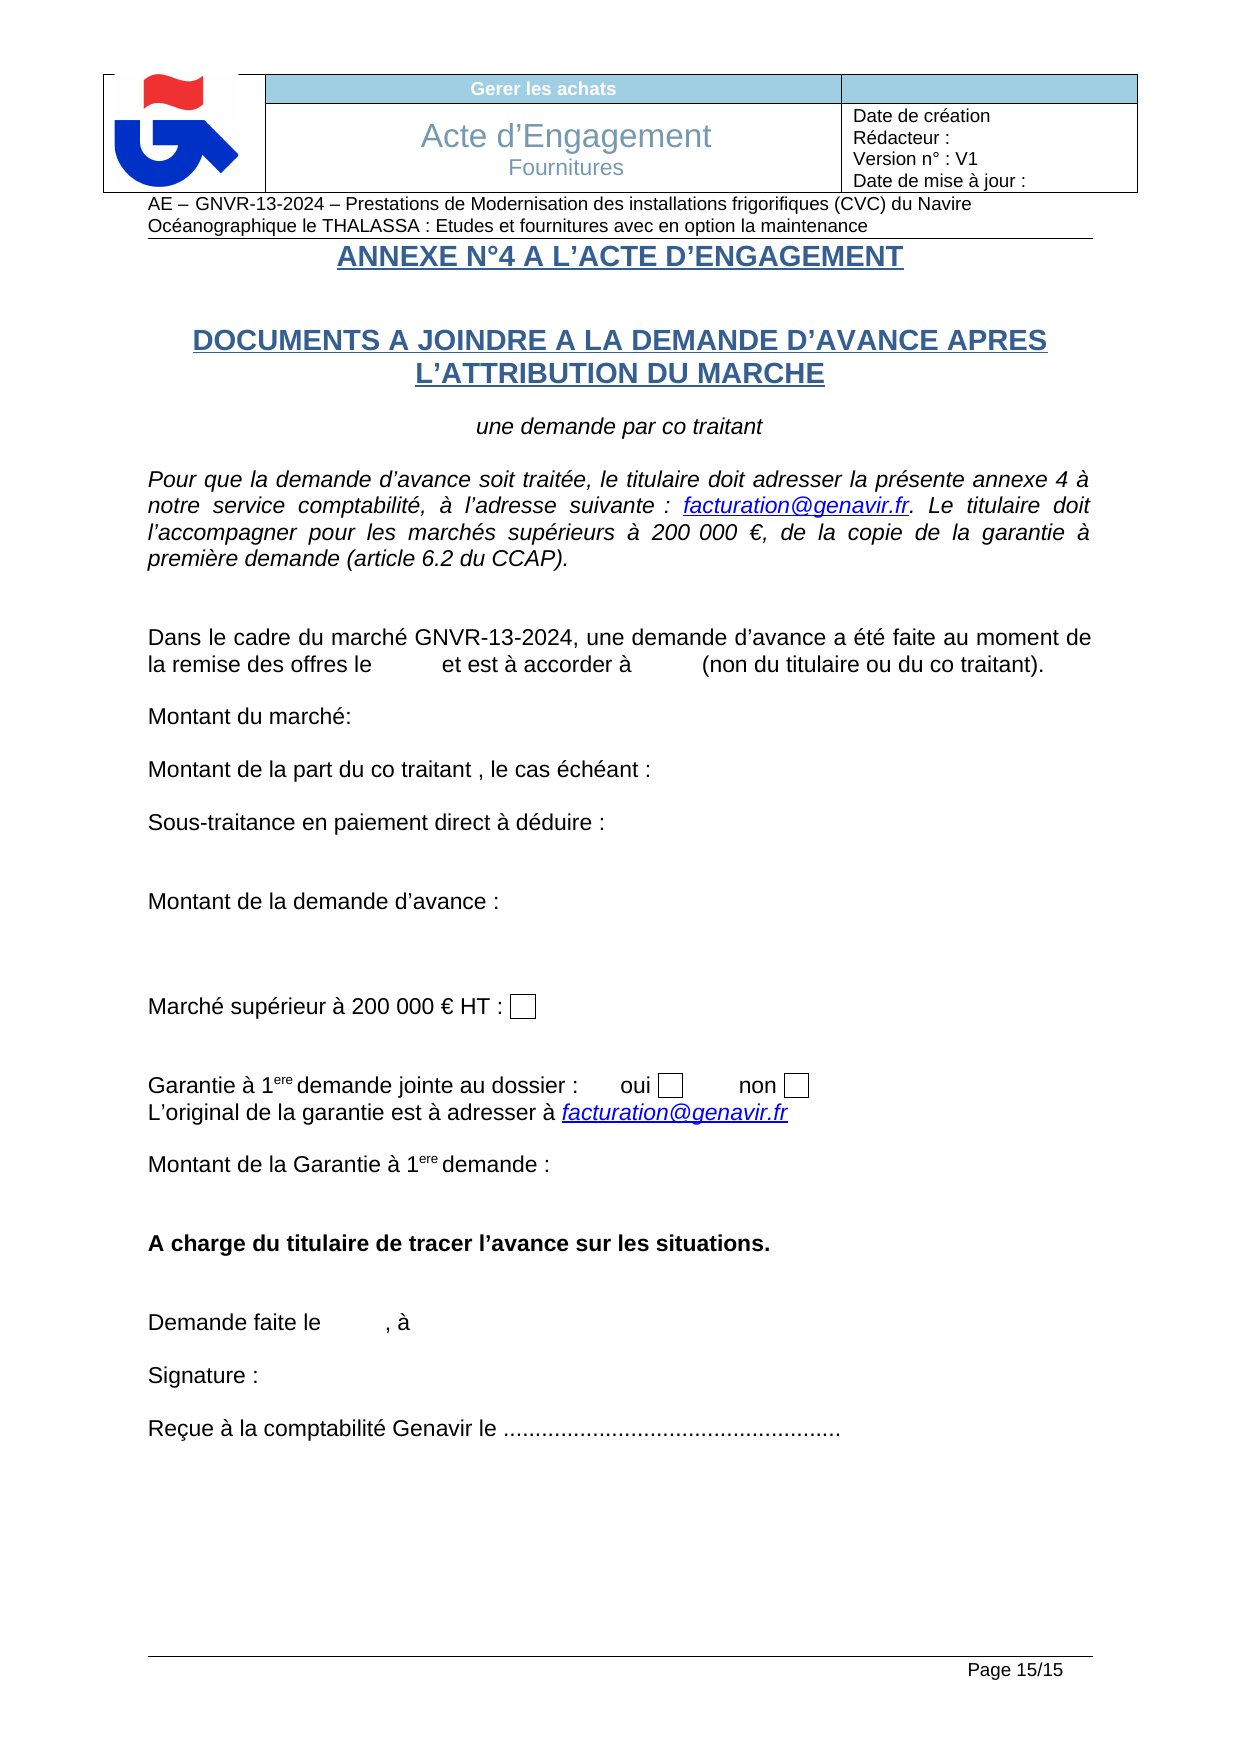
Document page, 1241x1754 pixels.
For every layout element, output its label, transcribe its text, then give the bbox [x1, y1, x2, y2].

text Sous-traitance en paiement direct à déduire : [148, 809, 1093, 835]
text Demande faite le , à [148, 1309, 1093, 1336]
text une demande par co traitant [148, 415, 1093, 440]
text Montant de la Garantie à 1ere demande : [148, 1151, 1093, 1178]
text Marché supérieur à 200 000 € HT : [148, 993, 1093, 1019]
text L’original de la garantie est à adresser à facturation@genavir.fr [148, 1098, 1093, 1125]
text Dans le cadre du marché GNVR-13-2024, une demande d’avance a été faite au moment de la remise des offres le et est à accorder à (non du titulaire ou du co traitant). [148, 624, 1093, 677]
text A charge du titulaire de tracer l’avance sur les situations. [148, 1230, 1093, 1257]
text Reçue à la comptabilité Genavir le [148, 1415, 1093, 1441]
text Garantie à 1ere demande jointe au dossier : oui non [148, 1072, 1093, 1098]
text Montant de la demande d’avance : [148, 888, 1093, 914]
text Pour que la demande d’avance soit traitée, le titulaire doit adresser la présente annexe 4 à notre service comptabilité, à l’adresse suivante : facturation@genavir.fr. Le titulaire doit l’accompagner pour les marchés supérieurs à 200 000 €, de la copie de la garantie à première demande (article 6.2 du CCAP). [148, 466, 1093, 571]
picture [114, 74, 239, 187]
text Signature : [148, 1362, 1093, 1388]
text Montant de la part du co traitant , le cas échéant : [148, 756, 1093, 782]
subtitle DOCUMENTS A JOINDRE A LA DEMANDE D’AVANCE APRES L’ATTRIBUTION DU MARCHE [148, 323, 1093, 390]
subtitle ANNEXE N°4 A L’ACTE D’ENGAGEMENT [148, 239, 1093, 273]
text Montant du marché: [148, 703, 1093, 729]
